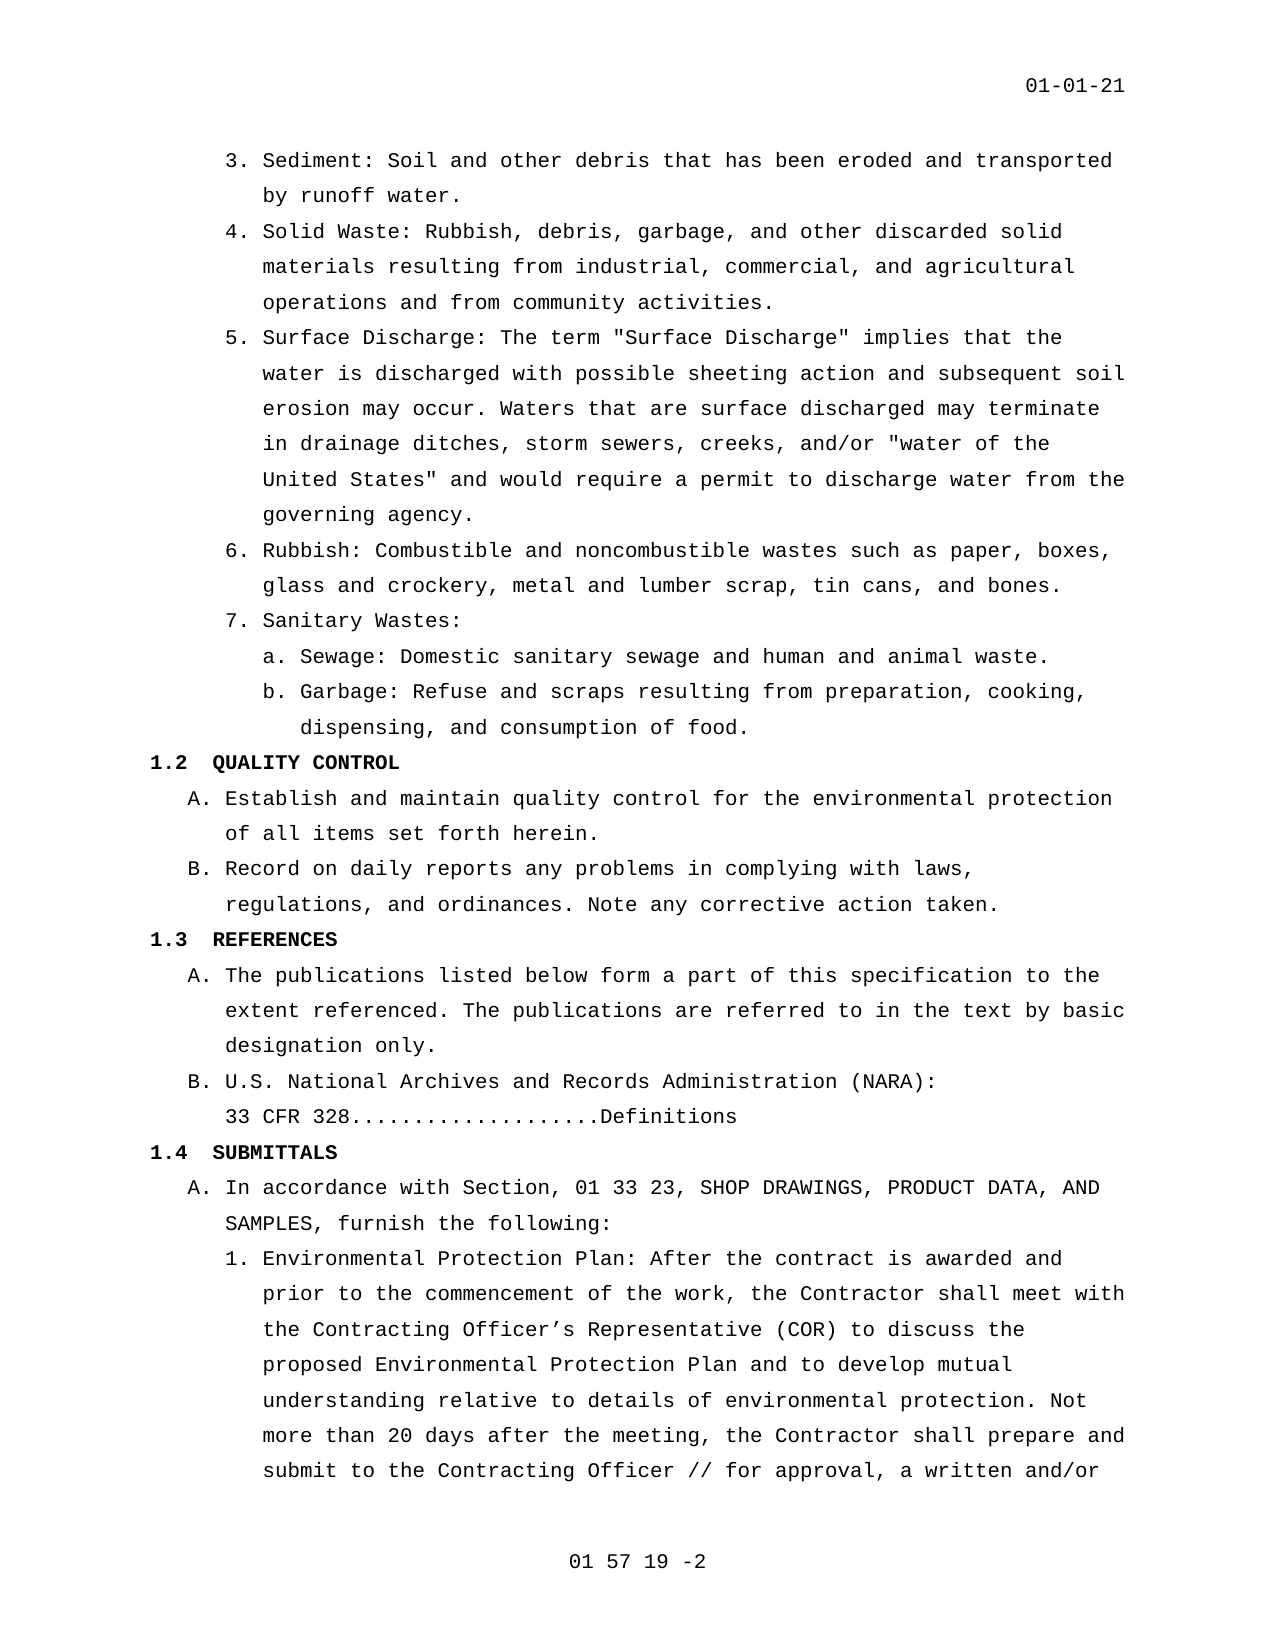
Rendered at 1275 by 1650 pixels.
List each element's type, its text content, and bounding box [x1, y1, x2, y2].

text Sanitary Wastes: [225, 610, 1125, 634]
text 33 CFR 328 Definitions [225, 1106, 1125, 1130]
text Surface Discharge: The term "Surface Discharge" implies that the water is discharged with possible sheeting action and subsequent soil erosion may occur. Waters that are surface discharged may terminate in drainage ditches, storm sewers, creeks, and/or "water of the United States" and would require a permit to discharge water from the governing agency. [225, 327, 1125, 528]
text Garbage: Refuse and scraps resulting from preparation, cooking, dispensing, and consumption of food. [262, 681, 1125, 740]
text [225, 1248, 1125, 1484]
text The publications listed below form a part of this specification to the extent referenced. The publications are referred to in the text by basic designation only. [187, 964, 1125, 1059]
text QUALITY CONTROL [150, 752, 1125, 776]
text U.S. National Archives and Records Administration (NARA): [187, 1071, 1125, 1094]
text In accordance with Section, 01 33 23, SHOP DRAWINGS, PRODUCT DATA, AND SAMPLES, furnish the following: [187, 1177, 1125, 1236]
text Sewage: Domestic sanitary sewage and human and animal waste. [262, 646, 1125, 669]
text references [150, 929, 1125, 953]
text Solid Waste: Rubbish, debris, garbage, and other discarded solid materials resulting from industrial, commercial, and agricultural operations and from community activities. [225, 221, 1125, 315]
text Sediment: Soil and other debris that has been eroded and transported by runoff water. [225, 150, 1125, 209]
text Record on daily reports any problems in complying with laws, regulations, and ordinances. Note any corrective action taken. [187, 858, 1125, 917]
text Rubbish: Combustible and noncombustible wastes such as paper, boxes, glass and crockery, metal and lumber scrap, tin cans, and bones. [225, 539, 1125, 599]
text Establish and maintain quality control for the environmental protection of all items set forth herein. [187, 787, 1125, 847]
text Submittals [150, 1142, 1125, 1165]
